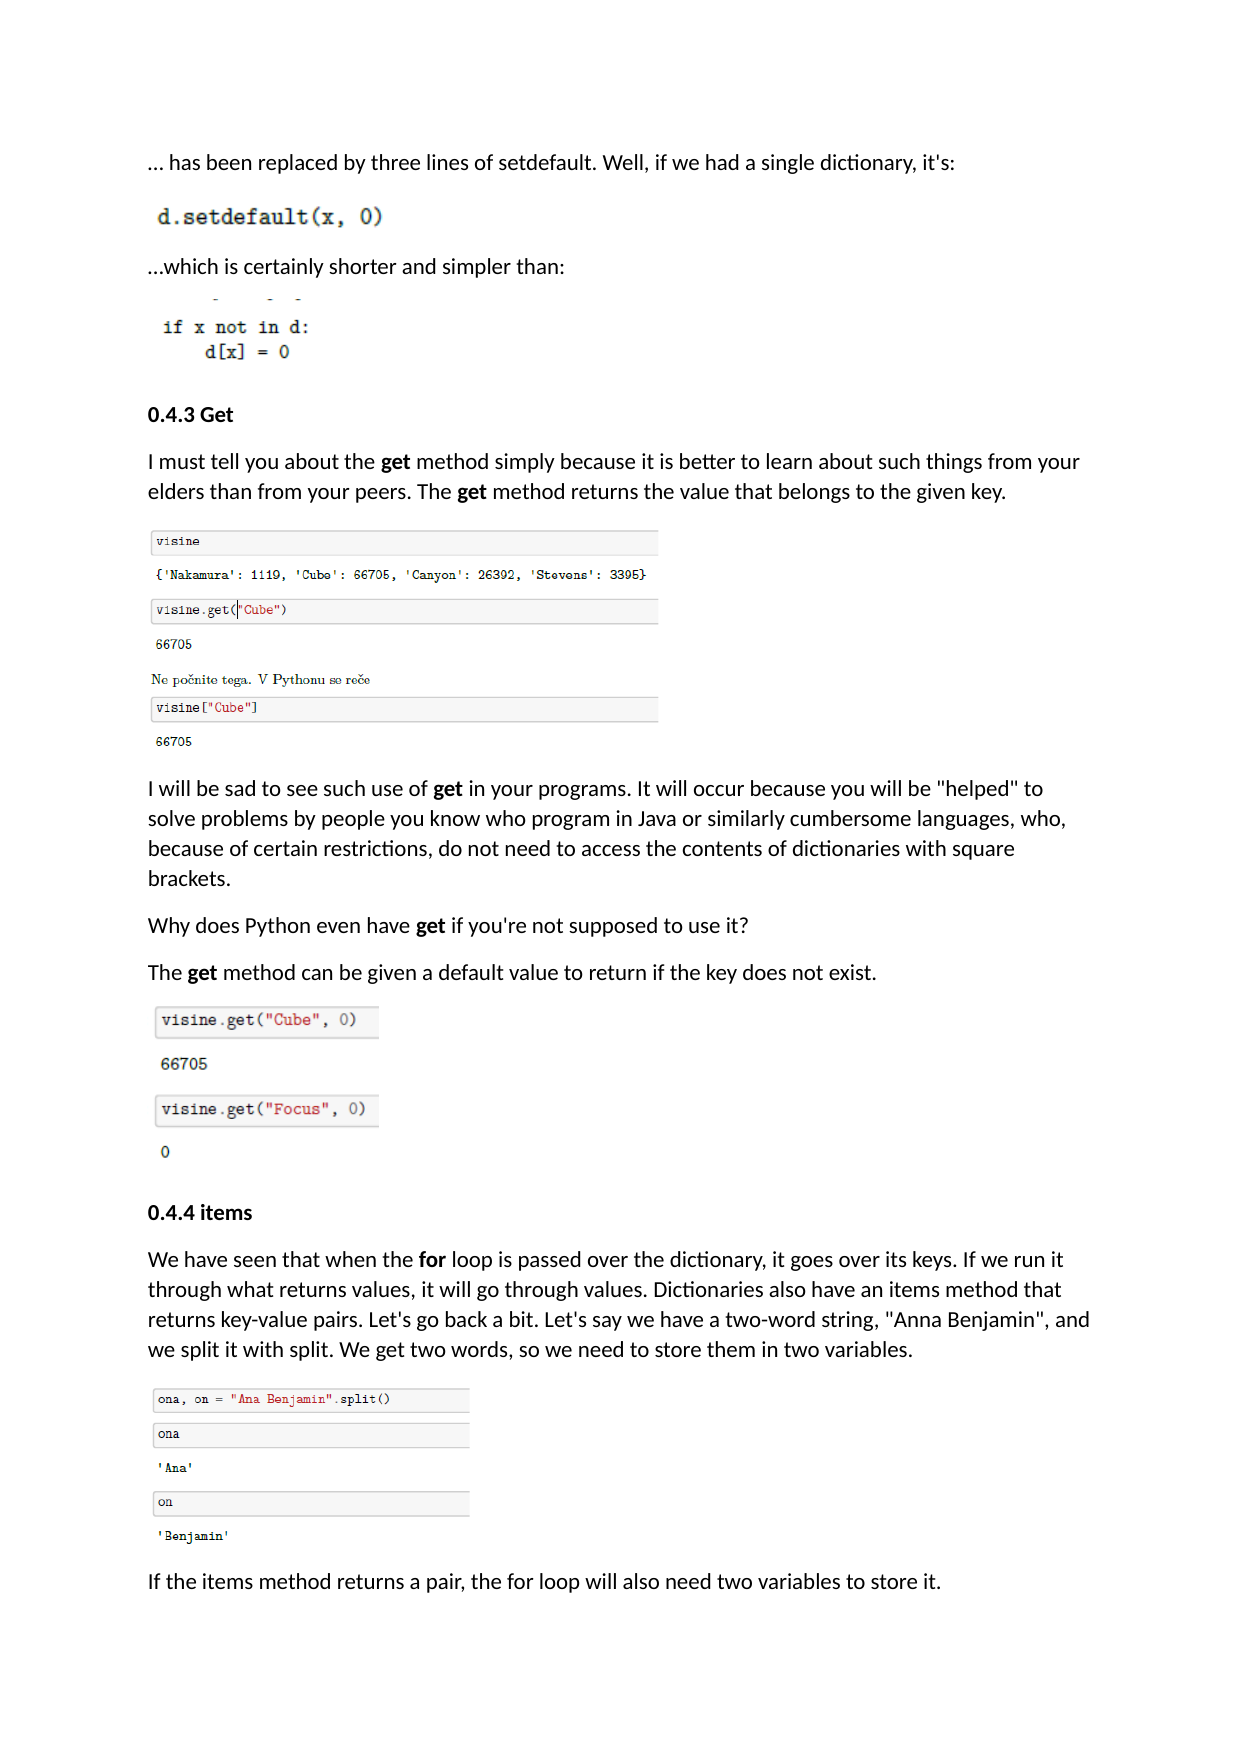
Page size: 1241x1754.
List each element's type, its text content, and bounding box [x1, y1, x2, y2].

picture [147, 299, 330, 382]
text The get method can be given a default value to return if the key does not exist. [148, 958, 1093, 986]
picture [147, 524, 659, 755]
text 0.4.3 Get [148, 400, 1093, 428]
picture [147, 1382, 470, 1548]
text We have seen that when the for loop is passed over the dictionary, it goes over its keys. If we run it through what returns values, it will go through values. Dictionaries also have an items method that returns key-value pairs. Let's go back a bit. Let's say we have a two-word string, "Anna Benjamin", and we split it with split. We get two words, so we need to store them in two variables. [148, 1245, 1093, 1364]
text If the items method returns a pair, the for loop will also need two variables to store it. [148, 1567, 1093, 1595]
text I will be sad to see such use of get in your programs. It will occur because you will be "helped" to solve problems by people you know who program in Java or similarly cumbersome languages, who, because of certain restrictions, do not need to access the contents of dictionaries with square brackets. [148, 774, 1093, 892]
text I must tell you about the get method simply because it is better to learn about such things from your elders than from your peers. The get method returns the value that belongs to the given key. [148, 447, 1093, 506]
text …which is certainly shorter and simpler than: [148, 252, 1093, 280]
picture [147, 194, 403, 234]
text … has been replaced by three lines of setdefault. Well, if we had a single dictionary, it's: [148, 148, 1093, 176]
picture [147, 1005, 379, 1180]
text Why does Python even have get if you're not supposed to use it? [148, 911, 1093, 939]
text 0.4.4 items [148, 1198, 1093, 1226]
